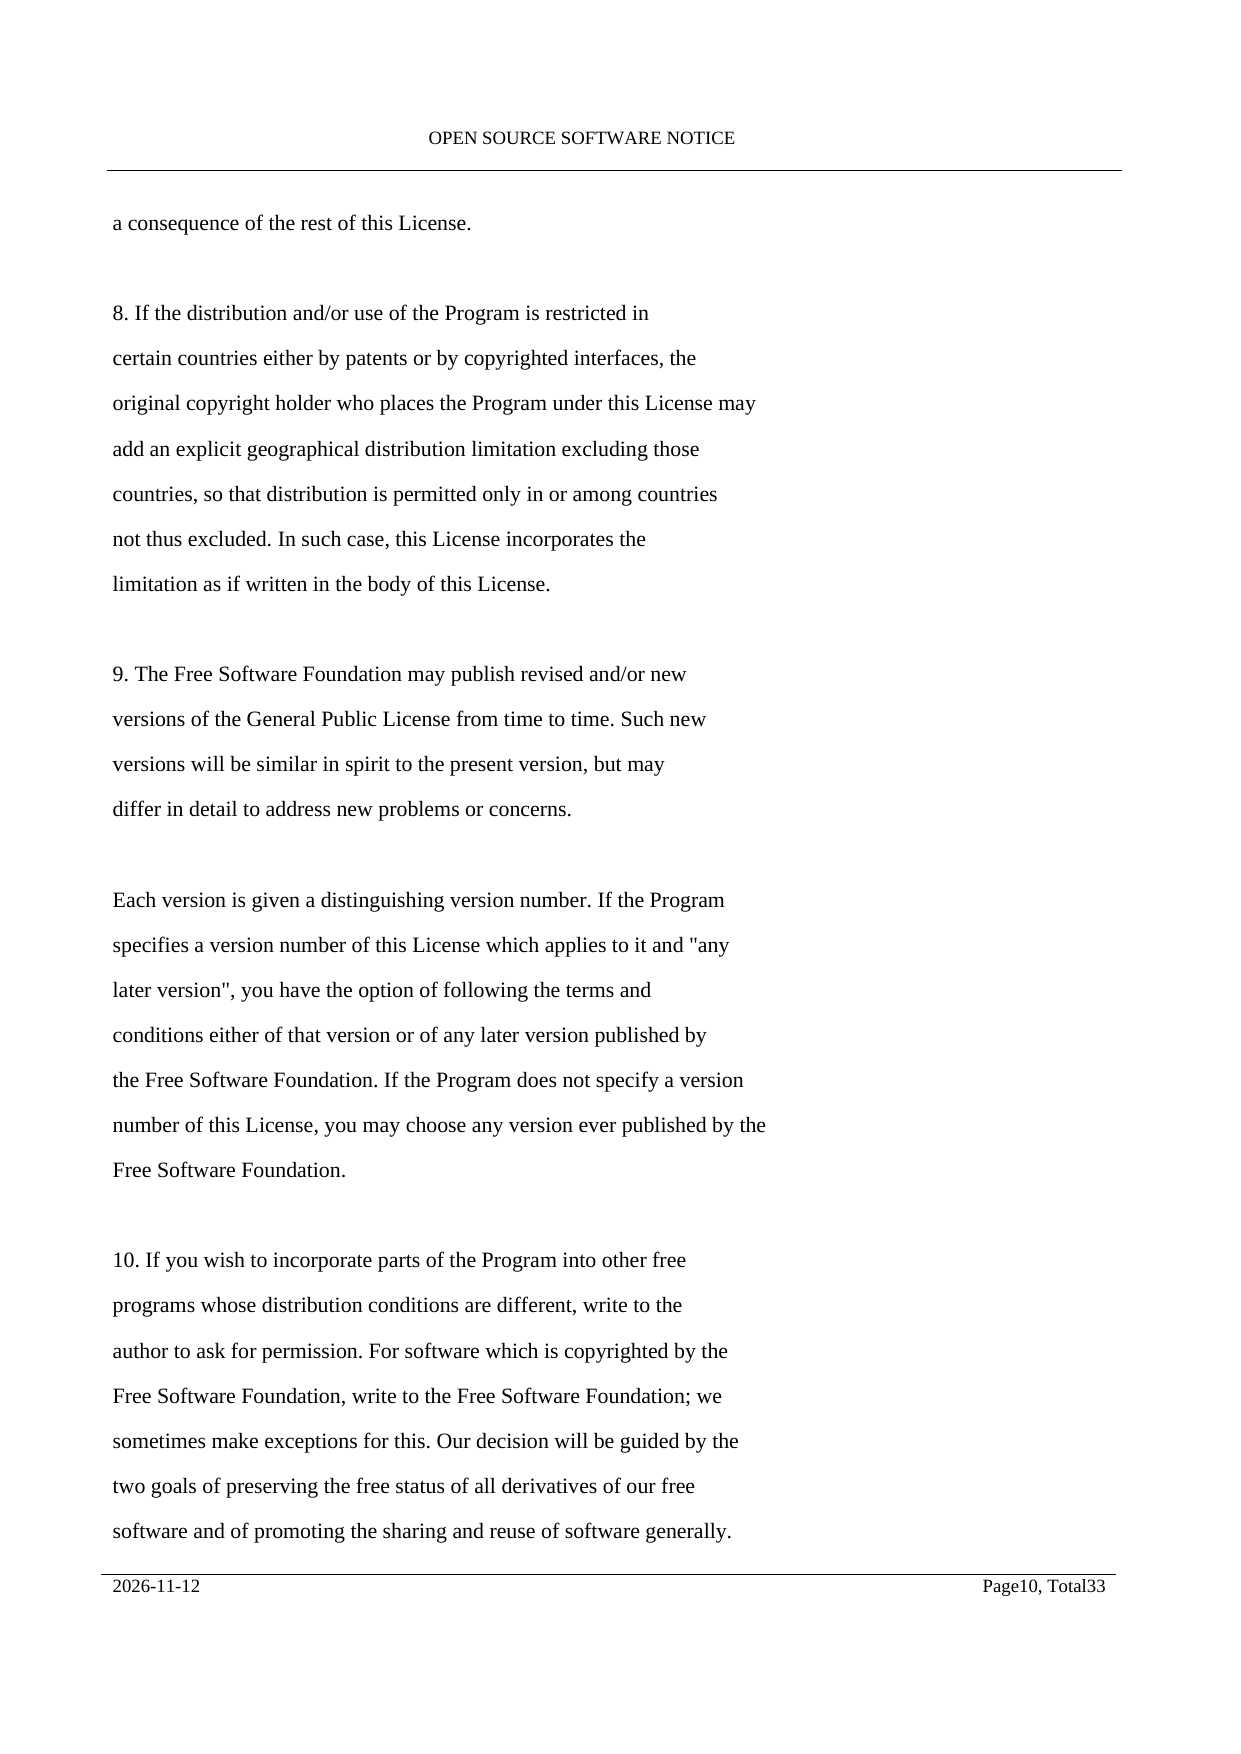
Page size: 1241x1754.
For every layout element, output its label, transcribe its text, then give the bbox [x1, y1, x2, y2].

text author to ask for permission. For software which is copyrighted by the [112, 1334, 1128, 1366]
text software and of promoting the sharing and reuse of software generally. [112, 1514, 1128, 1547]
text certain countries either by patents or by copyrighted interfaces, the [112, 342, 1128, 374]
text not thus excluded. In such case, this License incorporates the [112, 522, 1128, 554]
text programs whose distribution conditions are different, write to the [112, 1289, 1128, 1321]
text a consequence of the rest of this License. [112, 206, 1128, 239]
text versions of the General Public License from time to time. Such new [112, 702, 1128, 735]
text versions will be similar in spirit to the present version, but may [112, 748, 1128, 780]
text differ in detail to address new problems or concerns. [112, 793, 1128, 825]
text Each version is given a distinguishing version number. If the Program [112, 883, 1128, 915]
text limitation as if written in the body of this License. [112, 567, 1128, 600]
text two goals of preserving the free status of all derivatives of our free [112, 1469, 1128, 1502]
text Free Software Foundation. [112, 1153, 1128, 1186]
text the Free Software Foundation. If the Program does not specify a version [112, 1063, 1128, 1096]
text 9. The Free Software Foundation may publish revised and/or new [112, 657, 1128, 690]
text countries, so that distribution is permitted only in or among countries [112, 477, 1128, 509]
text 8. If the distribution and/or use of the Program is restricted in [112, 297, 1128, 329]
text sometimes make exceptions for this. Our decision will be guided by the [112, 1424, 1128, 1457]
text later version", you have the option of following the terms and [112, 973, 1128, 1006]
text 10. If you wish to incorporate parts of the Program into other free [112, 1244, 1128, 1276]
text add an explicit geographical distribution limitation excluding those [112, 432, 1128, 464]
text original copyright holder who places the Program under this License may [112, 387, 1128, 419]
text conditions either of that version or of any later version published by [112, 1018, 1128, 1051]
text specifies a version number of this License which applies to it and "any [112, 928, 1128, 961]
text Free Software Foundation, write to the Free Software Foundation; we [112, 1379, 1128, 1412]
text number of this License, you may choose any version ever published by the [112, 1108, 1128, 1141]
